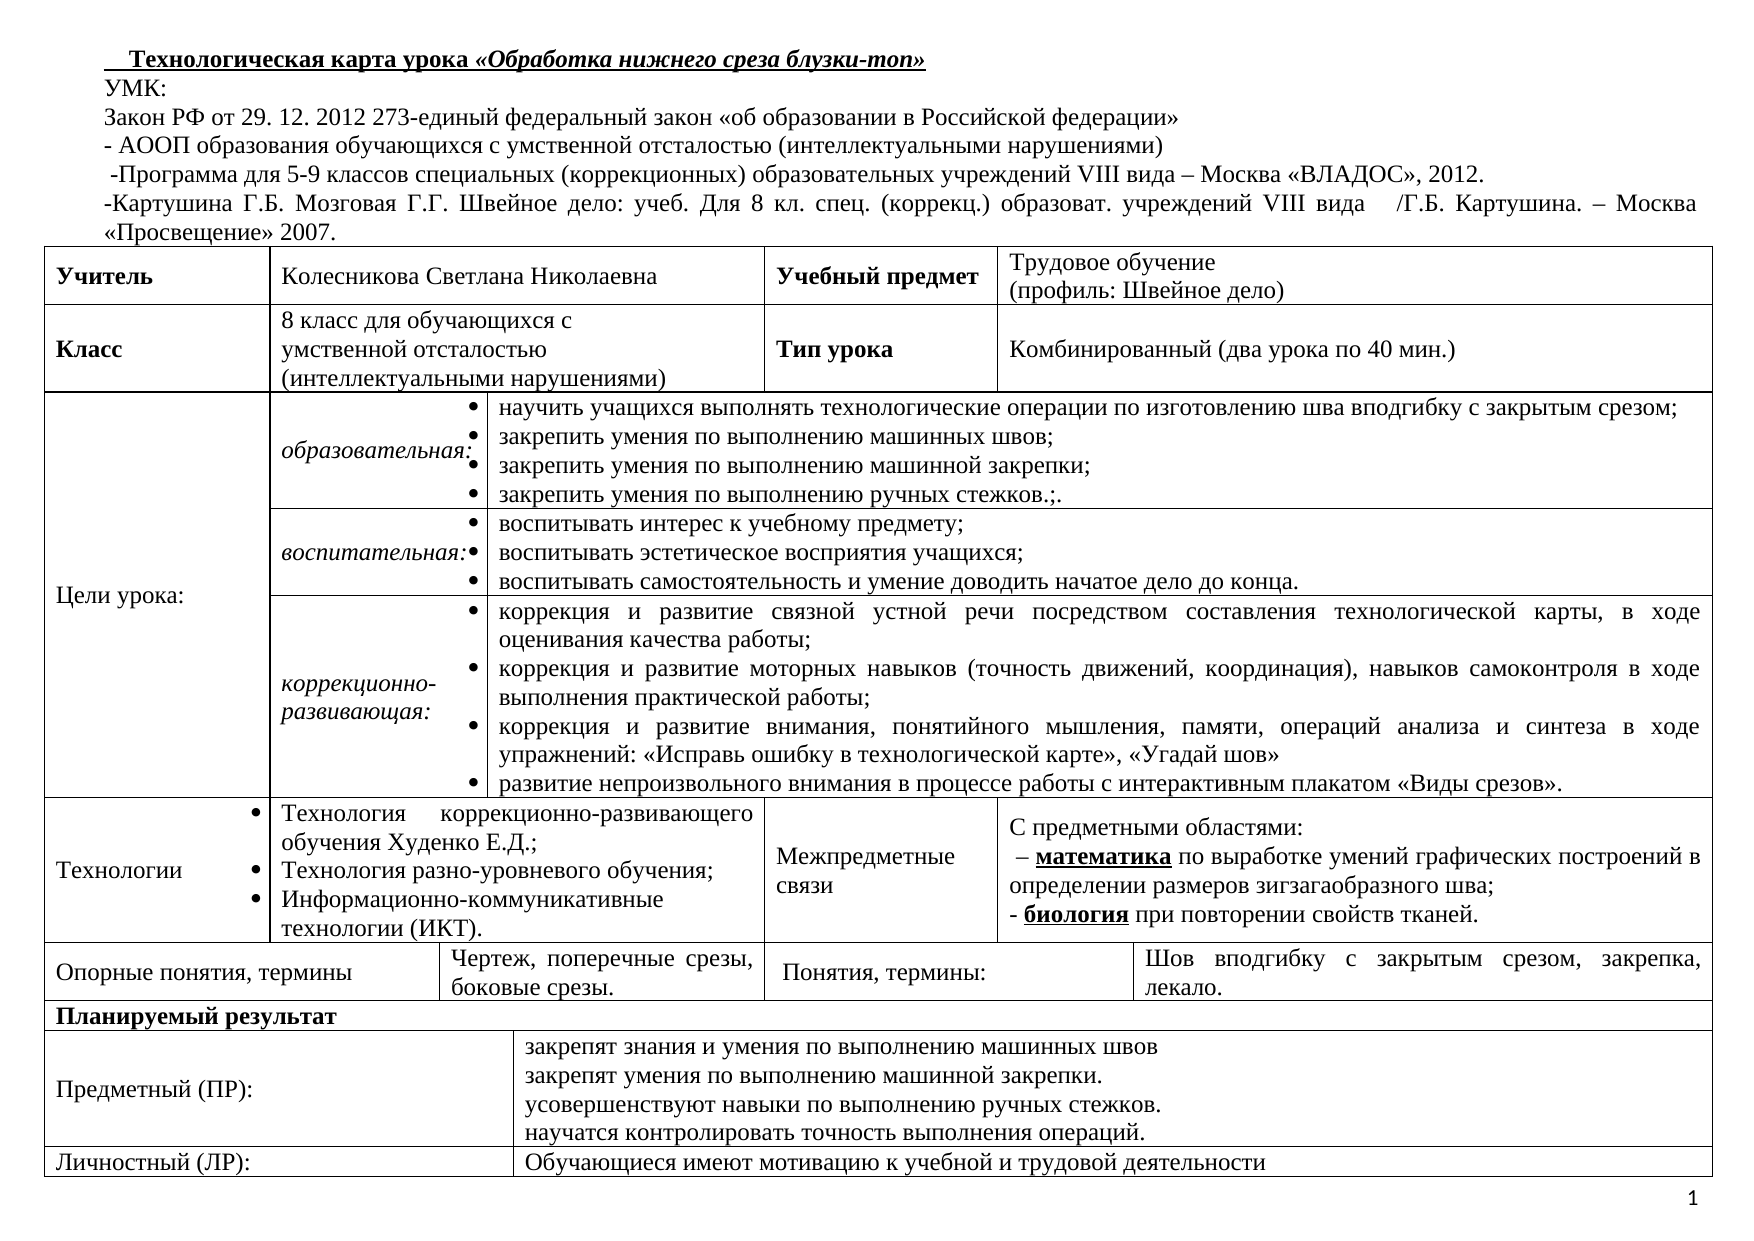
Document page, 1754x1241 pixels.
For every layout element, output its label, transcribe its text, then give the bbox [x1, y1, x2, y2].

table_cell образовательная: [271, 393, 487, 507]
table_cell воспитательная: [271, 509, 487, 595]
table_cell С предметными областями: – математика по выработке умений графических построений в определении размеров зигзагаобразного шва; - биология при повторении свойств тканей. [998, 798, 1712, 942]
text Закон РФ от 29. 12. 2012 273-единый федеральный закон «об образовании в Российской федерации» [103, 102, 1698, 131]
table_cell Класс [45, 305, 269, 391]
table_cell закрепят знания и умения по выполнению машинных швов закрепят умения по выполнению машинной закрепки. усовершенствуют навыки по выполнению ручных стежков. научатся контролировать точность выполнения операций. [514, 1031, 1712, 1146]
table_cell Межпредметные связи [765, 798, 997, 942]
table_cell 8 класс для обучающихся с умственной отсталостью (интеллектуальными нарушениями) [271, 305, 764, 391]
table_cell Комбинированный (два урока по 40 мин.) [998, 305, 1712, 391]
table_cell Обучающиеся имеют мотивацию к учебной и трудовой деятельности [514, 1147, 1712, 1176]
table_cell Технологии [45, 798, 269, 942]
table_cell Тип урока [765, 305, 997, 391]
text -Программа для 5-9 классов специальных (коррекционных) образовательных учреждений VIII вида – Москва «ВЛАДОС», 2012. [103, 159, 1698, 188]
table_cell Предметный (ПР): [45, 1031, 513, 1146]
table_header Учитель [45, 247, 269, 304]
table_cell Личностный (ЛР): [45, 1147, 513, 1176]
table_cell Планируемый результат [45, 1001, 1712, 1030]
text -Картушина Г.Б. Мозговая Г.Г. Швейное дело: учеб. Для 8 кл. спец. (коррекц.) образоват. учреждений VIII вида /Г.Б. Картушина. – Москва «Просвещение» 2007. [103, 188, 1698, 246]
text - АООП образования обучающихся с умственной отсталостью (интеллектуальными нарушениями) [103, 131, 1698, 159]
text Технологическая карта урока «Обработка нижнего среза блузки-топ» [103, 44, 1698, 73]
table_cell Технология коррекционно-развивающего обучения Худенко Е.Д.; Технология разно-уровневого обучения; Информационно-коммуникативные технологии (ИКТ). [271, 798, 764, 942]
table_cell воспитывать интерес к учебному предмету; воспитывать эстетическое восприятия учащихся; воспитывать самостоятельность и умение доводить начатое дело до конца. [488, 509, 1712, 595]
table_cell Опорные понятия, термины [45, 943, 439, 1000]
table_header Колесникова Светлана Николаевна [271, 247, 764, 304]
table_cell коррекционно-развивающая: [271, 596, 487, 797]
table_cell Шов вподгибку с закрытым срезом, закрепка, лекало. [1134, 943, 1712, 1000]
text УМК: [103, 73, 1698, 102]
table_cell Цели урока: [45, 393, 269, 797]
table_cell научить учащихся выполнять технологические операции по изготовлению шва вподгибку с закрытым срезом; закрепить умения по выполнению машинных швов; закрепить умения по выполнению машинной закрепки; закрепить умения по выполнению ручных стежков.;. [488, 393, 1712, 507]
table_header Учебный предмет [765, 247, 997, 304]
table_cell Чертеж, поперечные срезы, боковые срезы. [440, 943, 764, 1000]
table_cell Понятия, термины: [765, 943, 1133, 1000]
table_header Трудовое обучение (профиль: Швейное дело) [998, 247, 1712, 304]
table_cell коррекция и развитие связной устной речи посредством составления технологической карты, в ходе оценивания качества работы; коррекция и развитие моторных навыков (точность движений, координация), навыков самоконтроля в ходе выполнения практической работы; коррекция и развитие внимания, понятийного мышления, памяти, операций анализа и синтеза в ходе упражнений: «Исправь ошибку в технологической карте», «Угадай шов» развитие непроизвольного внимания в процессе работы с интерактивным плакатом «Виды срезов». [488, 596, 1712, 797]
